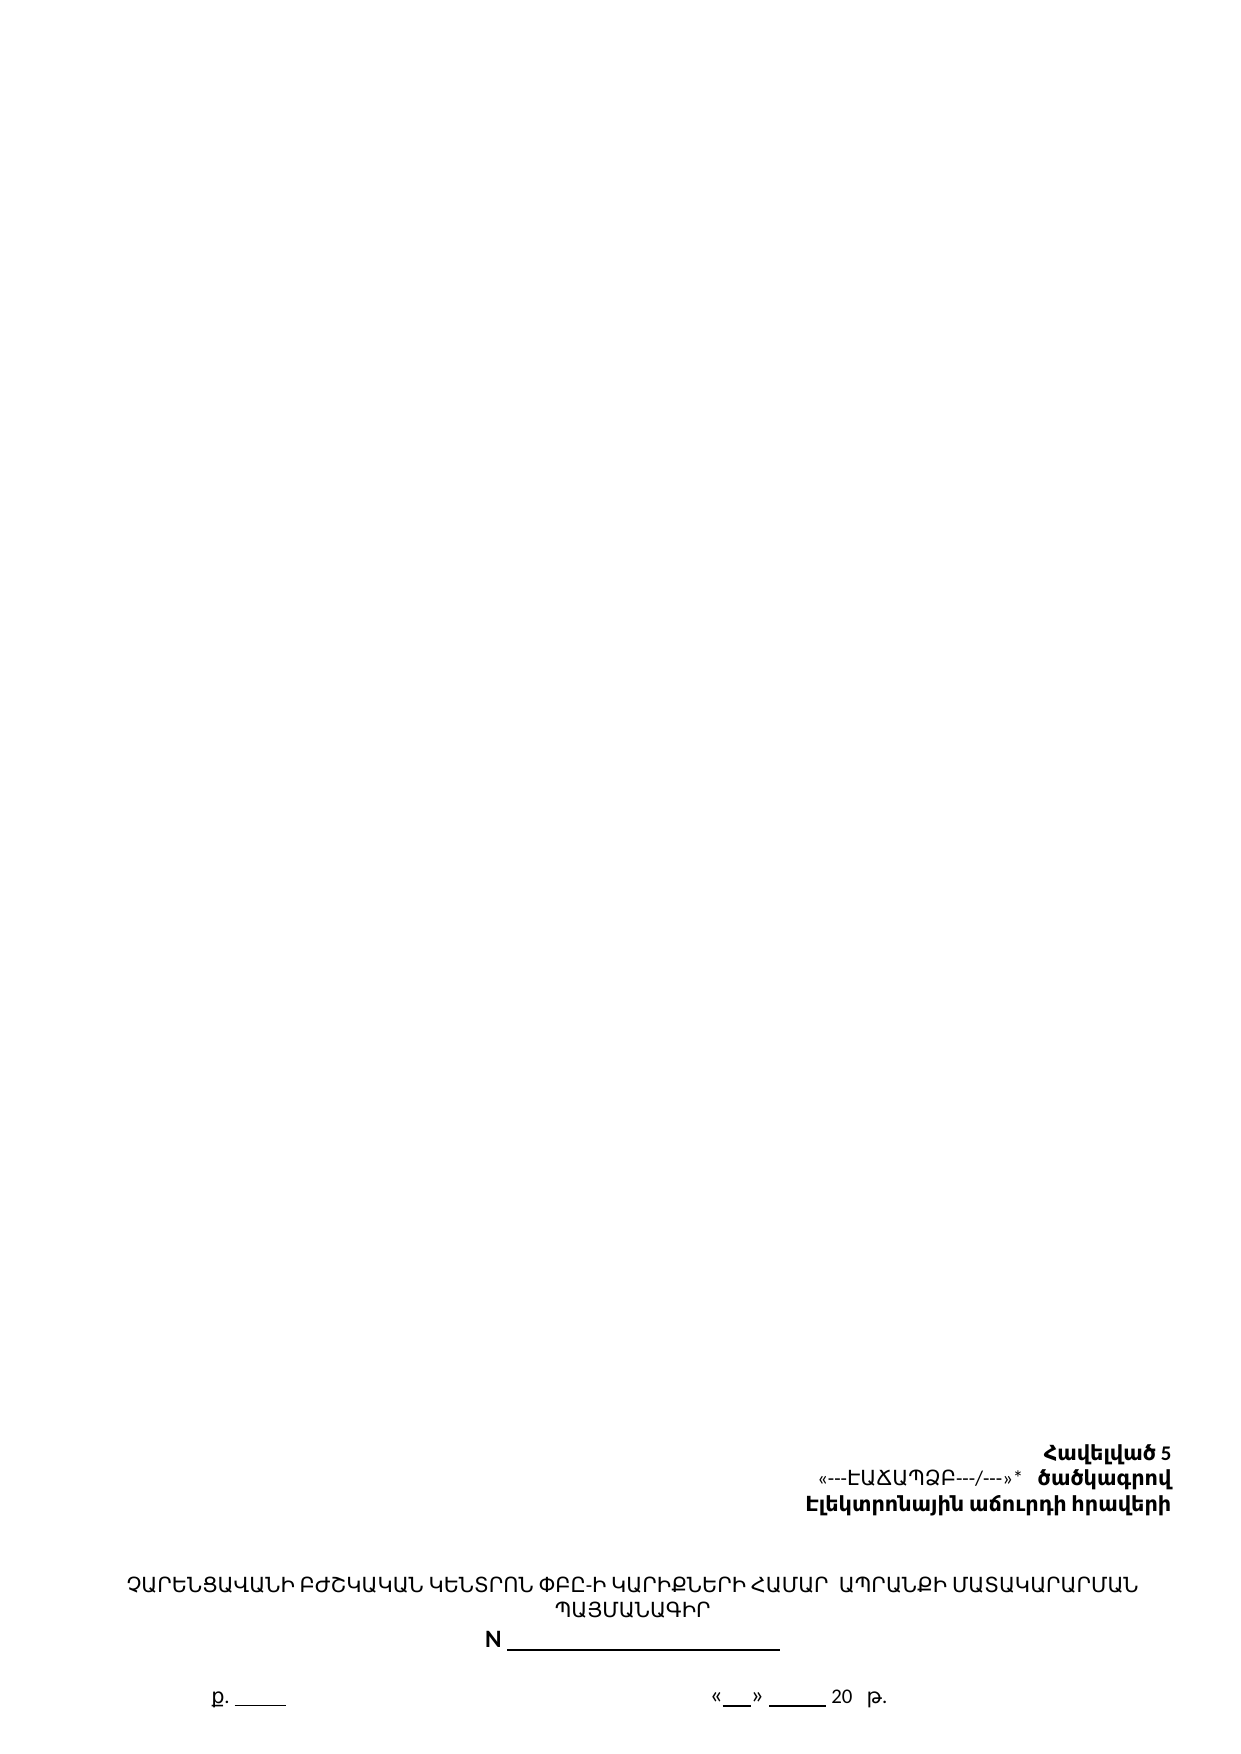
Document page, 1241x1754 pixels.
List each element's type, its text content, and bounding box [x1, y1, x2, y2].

text ՉԱՐԵՆՑԱՎԱՆԻ ԲԺՇԿԱԿԱՆ ԿԵՆՏՐՈՆ ՓԲԸ-Ի ԿԱՐԻՔՆԵՐԻ ՀԱՄԱՐ ԱՊՐԱՆՔԻ ՄԱՏԱԿԱՐԱՐՄԱՆ [79, 1572, 1171, 1598]
text Էլեկտրոնային աճուրդի հրավերի [94, 1491, 1171, 1516]
text ՊԱՅՄԱՆԱԳԻՐ [79, 1598, 1171, 1623]
text N [79, 1623, 1171, 1653]
text «---ԷԱՃԱՊՁԲ---/---»* ծածկագրով [94, 1465, 1171, 1491]
text ք. « » 20 թ. [94, 1679, 1171, 1709]
text Հավելված 5 [94, 1440, 1171, 1465]
